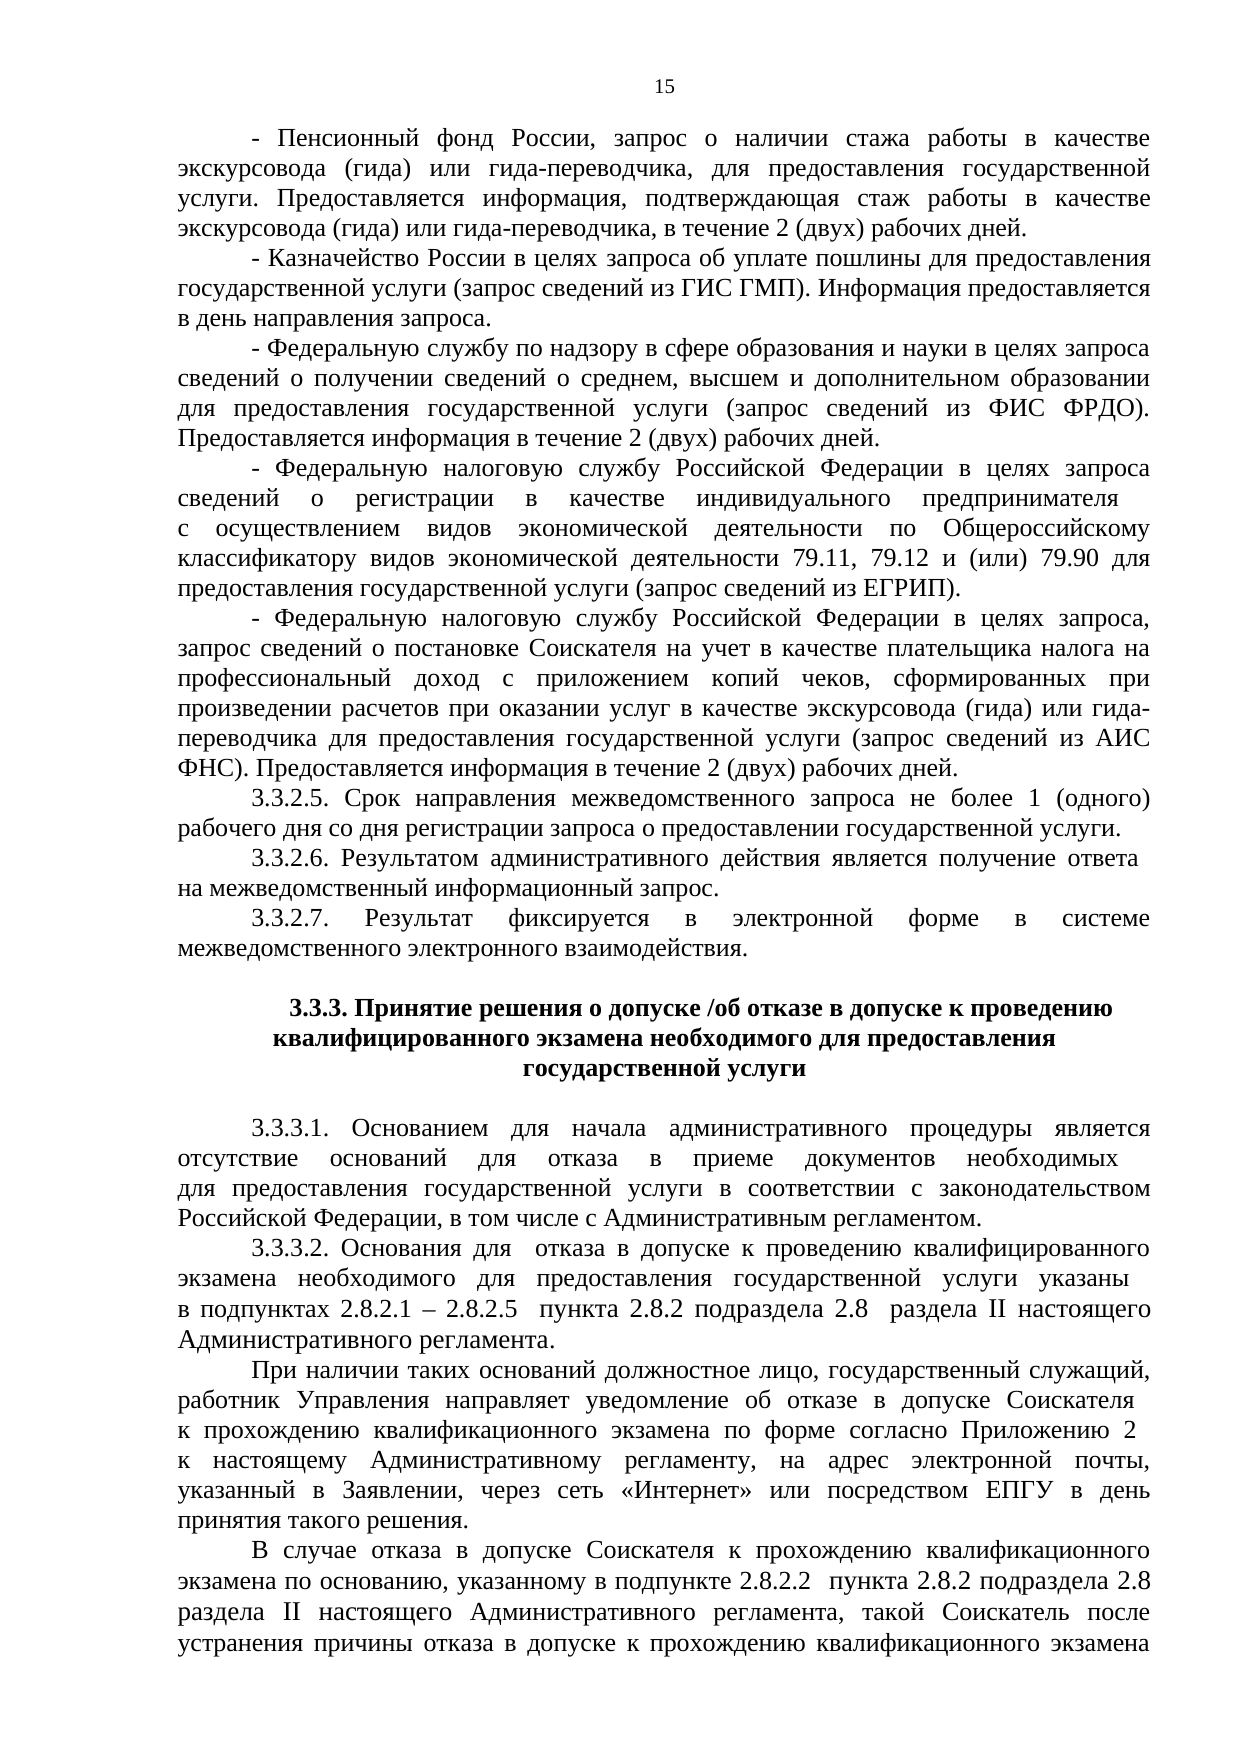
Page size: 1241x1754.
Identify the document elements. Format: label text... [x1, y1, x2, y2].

text - Казначейство России в целях запроса об уплате пошлины для предоставления государственной услуги (запрос сведений из ГИС ГМП). Информация предоставляется в день направления запроса. [177, 242, 1152, 332]
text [177, 1534, 1152, 1657]
text 3.3.3.1. Основанием для начала административного процедуры является отсутствие оснований для отказа в приеме документов необходимых для предоставления государственной услуги в соответствии с законодательством Российской Федерации, в том числе с Административным регламентом. [177, 1112, 1152, 1232]
text - Федеральную налоговую службу Российской Федерации в целях запроса сведений о регистрации в качестве индивидуального предпринимателя с осуществлением видов экономической деятельности по Общероссийскому классификатору видов экономической деятельности 79.11, 79.12 и (или) 79.90 для предоставления государственной услуги (запрос сведений из ЕГРИП). [177, 452, 1152, 602]
text 3.3.2.6. Результатом административного действия является получение ответа на межведомственный информационный запрос. [177, 842, 1152, 902]
text При наличии таких оснований должностное лицо, государственный служащий, работник Управления направляет уведомление об отказе в допуске Соискателя к прохождению квалификационного экзамена по форме согласно Приложению 2 к настоящему Административному регламенту, на адрес электронной почты, указанный в Заявлении, через сеть «Интернет» или посредством ЕПГУ в день принятия такого решения. [177, 1354, 1152, 1534]
text 3.3.3.2. Основания для отказа в допуске к проведению квалифицированного экзамена необходимого для предоставления государственной услуги указаны в подпунктах 2.8.2.1 – 2.8.2.5 пункта 2.8.2 подраздела 2.8 раздела II настоящего Административного регламента. [177, 1232, 1152, 1354]
subtitle - Федеральную службу по надзору в сфере образования и науки в целях запроса сведений о получении сведений о среднем, высшем и дополнительном образовании для предоставления государственной услуги (запрос сведений из ФИС ФРДО). Предоставляется информация в течение 2 (двух) рабочих дней. [177, 332, 1152, 452]
text - Федеральную налоговую службу Российской Федерации в целях запроса, запрос сведений о постановке Соискателя на учет в качестве плательщика налога на профессиональный доход с приложением копий чеков, сформированных при произведении расчетов при оказании услуг в качестве экскурсовода (гида) или гида-переводчика для предоставления государственной услуги (запрос сведений из АИС ФНС). Предоставляется информация в течение 2 (двух) рабочих дней. [177, 602, 1152, 782]
text - Пенсионный фонд России, запрос о наличии стажа работы в качестве экскурсовода (гида) или гида-переводчика, для предоставления государственной услуги. Предоставляется информация, подтверждающая стаж работы в качестве экскурсовода (гида) или гида-переводчика, в течение 2 (двух) рабочих дней. [177, 122, 1152, 242]
text 3.3.2.5. Срок направления межведомственного запроса не более 1 (одного) рабочего дня со дня регистрации запроса о предоставлении государственной услуги. [177, 782, 1152, 842]
text 3.3.2.7. Результат фиксируется в электронной форме в системе межведомственного электронного взаимодействия. [177, 902, 1152, 962]
text 3.3.3. Принятие решения о допуске /об отказе в допуске к проведению квалифицированного экзамена необходимого для предоставления государственной услуги [177, 992, 1152, 1082]
